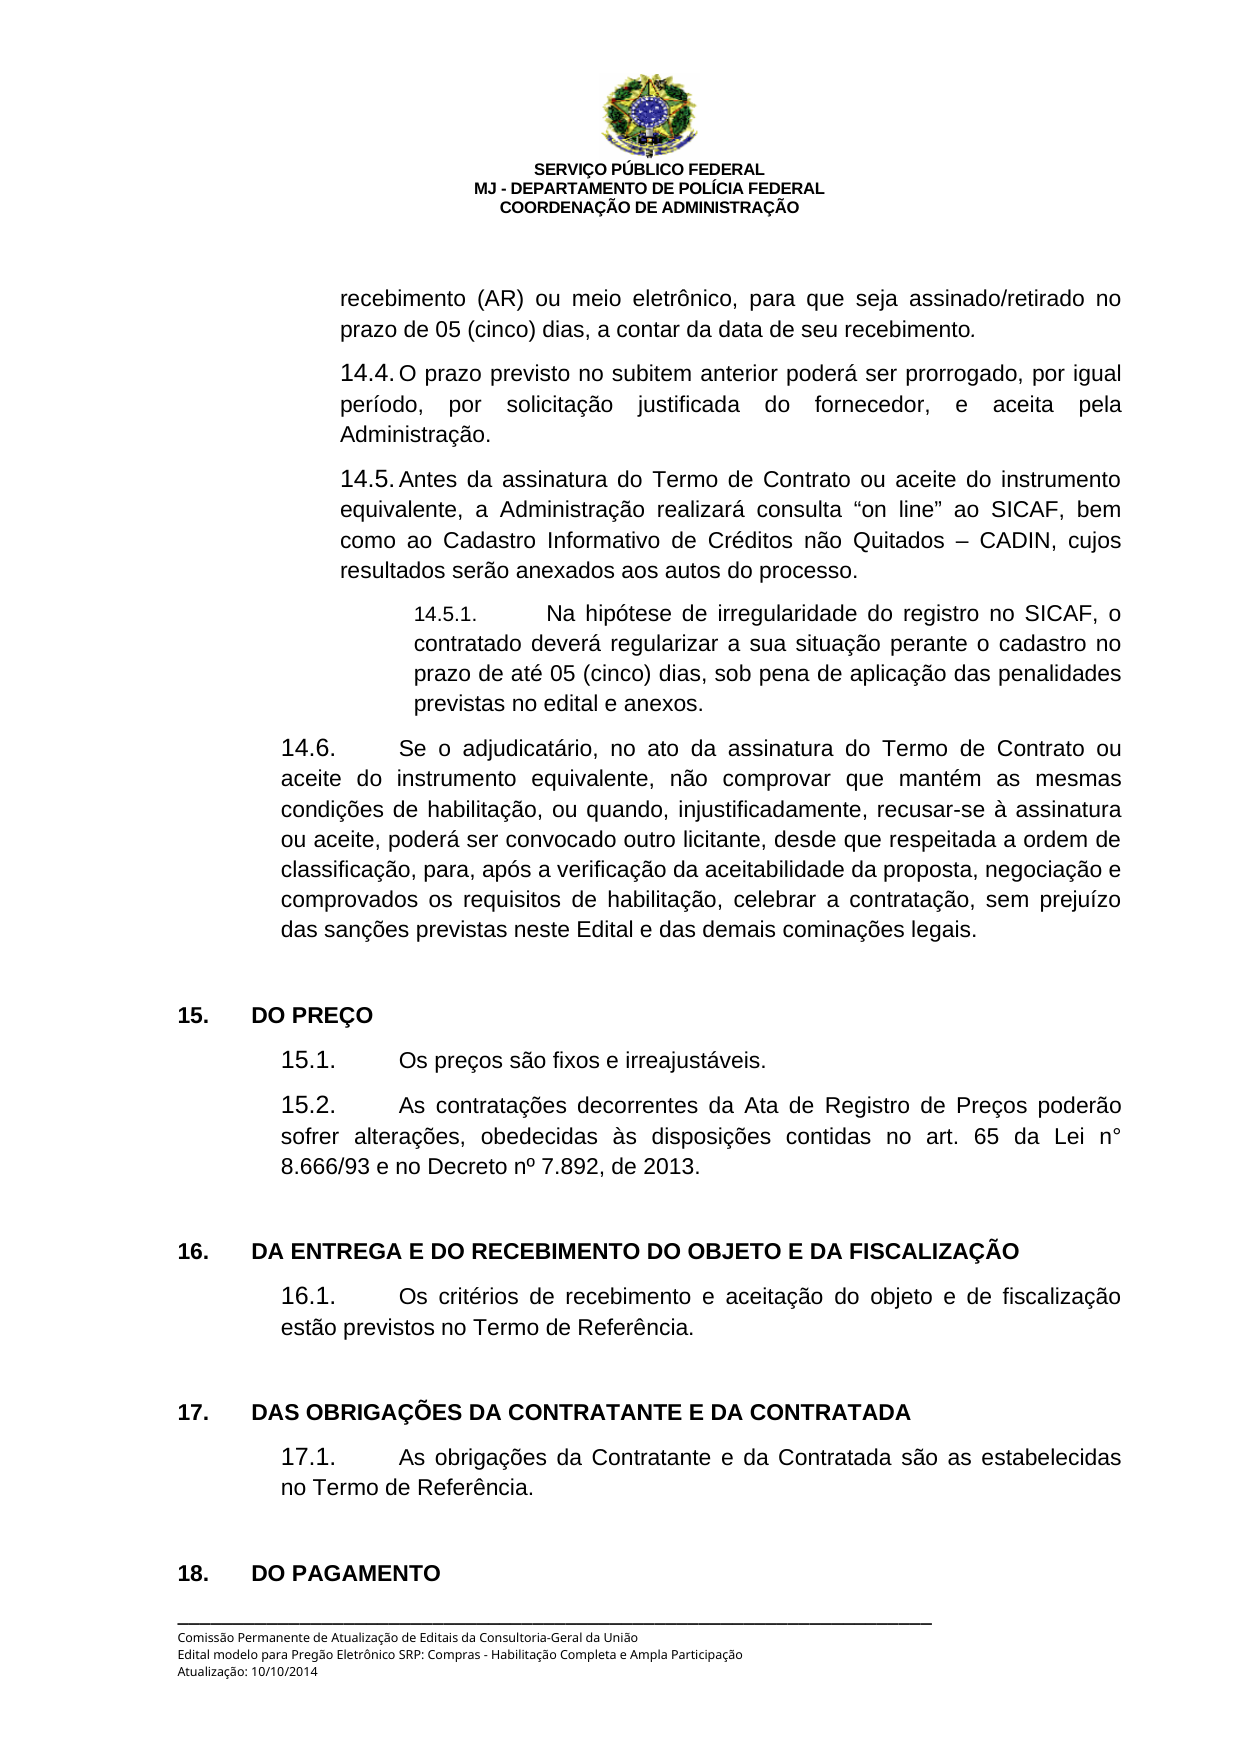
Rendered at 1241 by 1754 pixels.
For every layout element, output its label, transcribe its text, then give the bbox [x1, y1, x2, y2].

list Se o adjudicatário, no ato da assinatura do Termo de Contrato ou aceite do instrumento equivalente, não comprovar que mantém as mesmas condições de habilitação, ou quando, injustificadamente, recusar-se à assinatura ou aceite, poderá ser convocado outro licitante, desde que respeitada a ordem de classificação, para, após a verificação da aceitabilidade da proposta, negociação e comprovados os requisitos de habilitação, celebrar a contratação, sem prejuízo das sanções previstas neste Edital e das demais cominações legais. [281, 733, 1122, 943]
list DO PREÇO [177, 1002, 1122, 1028]
list As contratações decorrentes da Ata de Registro de Preços poderão sofrer alterações, obedecidas às disposições contidas no art. 65 da Lei n° 8.666/93 e no Decreto nº 7.892, de 2013. [281, 1090, 1122, 1179]
list As obrigações da Contratante e da Contratada são as estabelecidas no Termo de Referência. [281, 1442, 1122, 1501]
list Os preços são fixos e irreajustáveis. [281, 1044, 1122, 1073]
list O prazo previsto no subitem anterior poderá ser prorrogado, por igual período, por solicitação justificada do fornecedor, e aceita pela Administração. [340, 358, 1122, 447]
list DO PAGAMENTO [177, 1560, 1122, 1586]
list DAS OBRIGAÇÕES DA CONTRATANTE E DA CONTRATADA [177, 1399, 1122, 1425]
list Os critérios de recebimento e aceitação do objeto e de fiscalização estão previstos no Termo de Referência. [281, 1281, 1122, 1340]
list Na hipótese de irregularidade do registro no SICAF, o contratado deverá regularizar a sua situação perante o cadastro no prazo de até 05 (cinco) dias, sob pena de aplicação das penalidades previstas no edital e anexos. [413, 599, 1122, 716]
list Antes da assinatura do Termo de Contrato ou aceite do instrumento equivalente, a Administração realizará consulta “on line” ao SICAF, bem como ao Cadastro Informativo de Créditos não Quitados – CADIN, cujos resultados serão anexados aos autos do processo. [340, 464, 1122, 583]
list DA ENTREGA E DO RECEBIMENTO DO OBJETO E DA FISCALIZAÇÃO [177, 1238, 1122, 1265]
